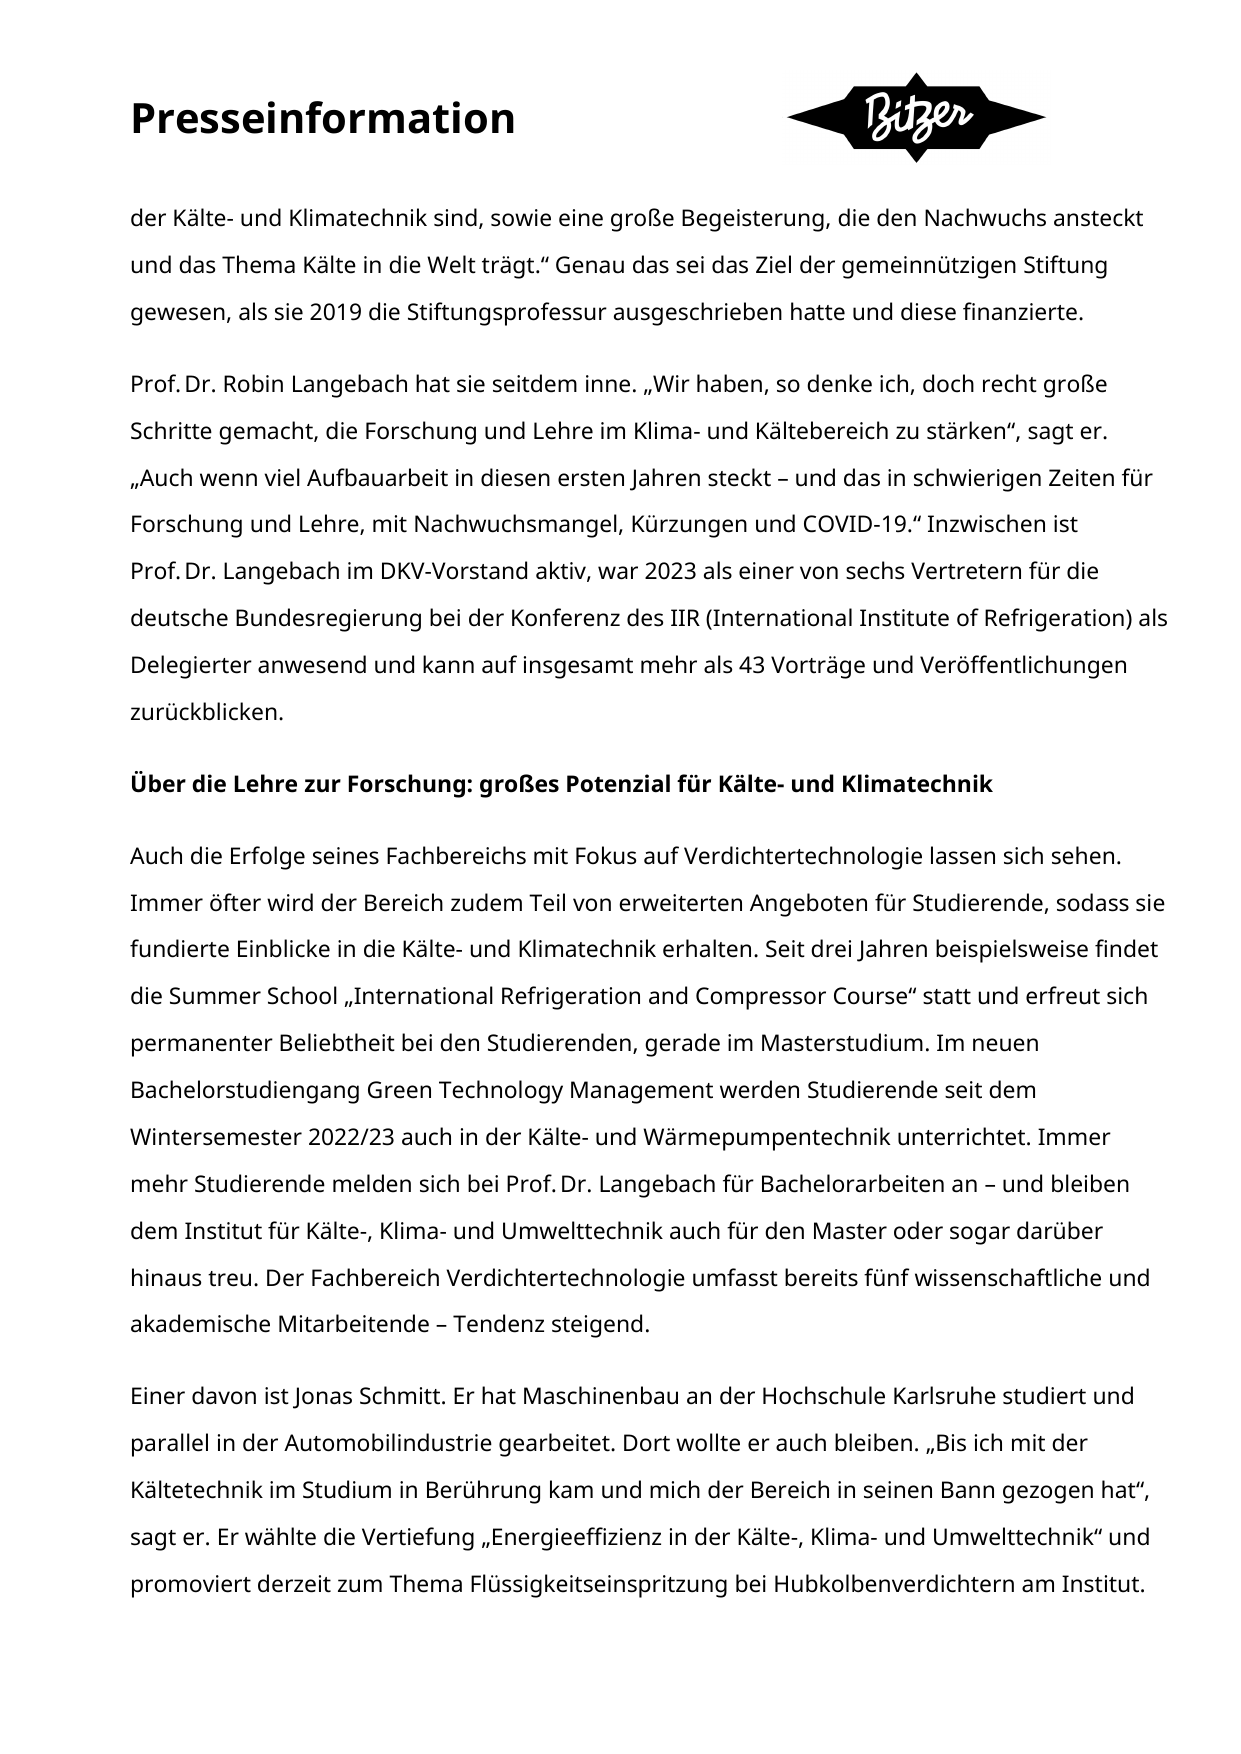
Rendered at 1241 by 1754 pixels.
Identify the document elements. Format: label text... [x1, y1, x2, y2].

text Über die Lehre zur Forschung: großes Potenzial für Kälte- und Klimatechnik [130, 768, 1169, 799]
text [130, 202, 1169, 327]
text Auch die Erfolge seines Fachbereichs mit Fokus auf Verdichtertechnologie lassen sich sehen. Immer öfter wird der Bereich zudem Teil von erweiterten Angeboten für Studierende, sodass sie fundierte Einblicke in die Kälte- und Klimatechnik erhalten. Seit drei Jahren beispielsweise findet die Summer School „International Refrigeration and Compressor Course“ statt und erfreut sich permanenter Beliebtheit bei den Studierenden, gerade im Masterstudium. Im neuen Bachelorstudiengang Green Technology Management werden Studierende seit dem Wintersemester 2022/23 auch in der Kälte- und Wärmepumpentechnik unterrichtet. Immer mehr Studierende melden sich bei Prof. Dr. Langebach für Bachelorarbeiten an – und bleiben dem Institut für Kälte-, Klima- und Umwelttechnik auch für den Master oder sogar darüber hinaus treu. Der Fachbereich Verdichtertechnologie umfasst bereits fünf wissenschaftliche und akademische Mitarbeitende – Tendenz steigend. [130, 839, 1169, 1339]
text Prof. Dr. Robin Langebach hat sie seitdem inne. „Wir haben, so denke ich, doch recht große Schritte gemacht, die Forschung und Lehre im Klima- und Kältebereich zu stärken“, sagt er. „Auch wenn viel Aufbauarbeit in diesen ersten Jahren steckt – und das in schwierigen Zeiten für Forschung und Lehre, mit Nachwuchsmangel, Kürzungen und COVID-19.“ Inzwischen ist Prof. Dr. Langebach im DKV-Vorstand aktiv, war 2023 als einer von sechs Vertretern für die deutsche Bundesregierung bei der Konferenz des IIR (International Institute of Refrigeration) als Delegierter anwesend und kann auf insgesamt mehr als 43 Vorträge und Veröffentlichungen zurückblicken. [130, 368, 1169, 727]
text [130, 1380, 1169, 1599]
